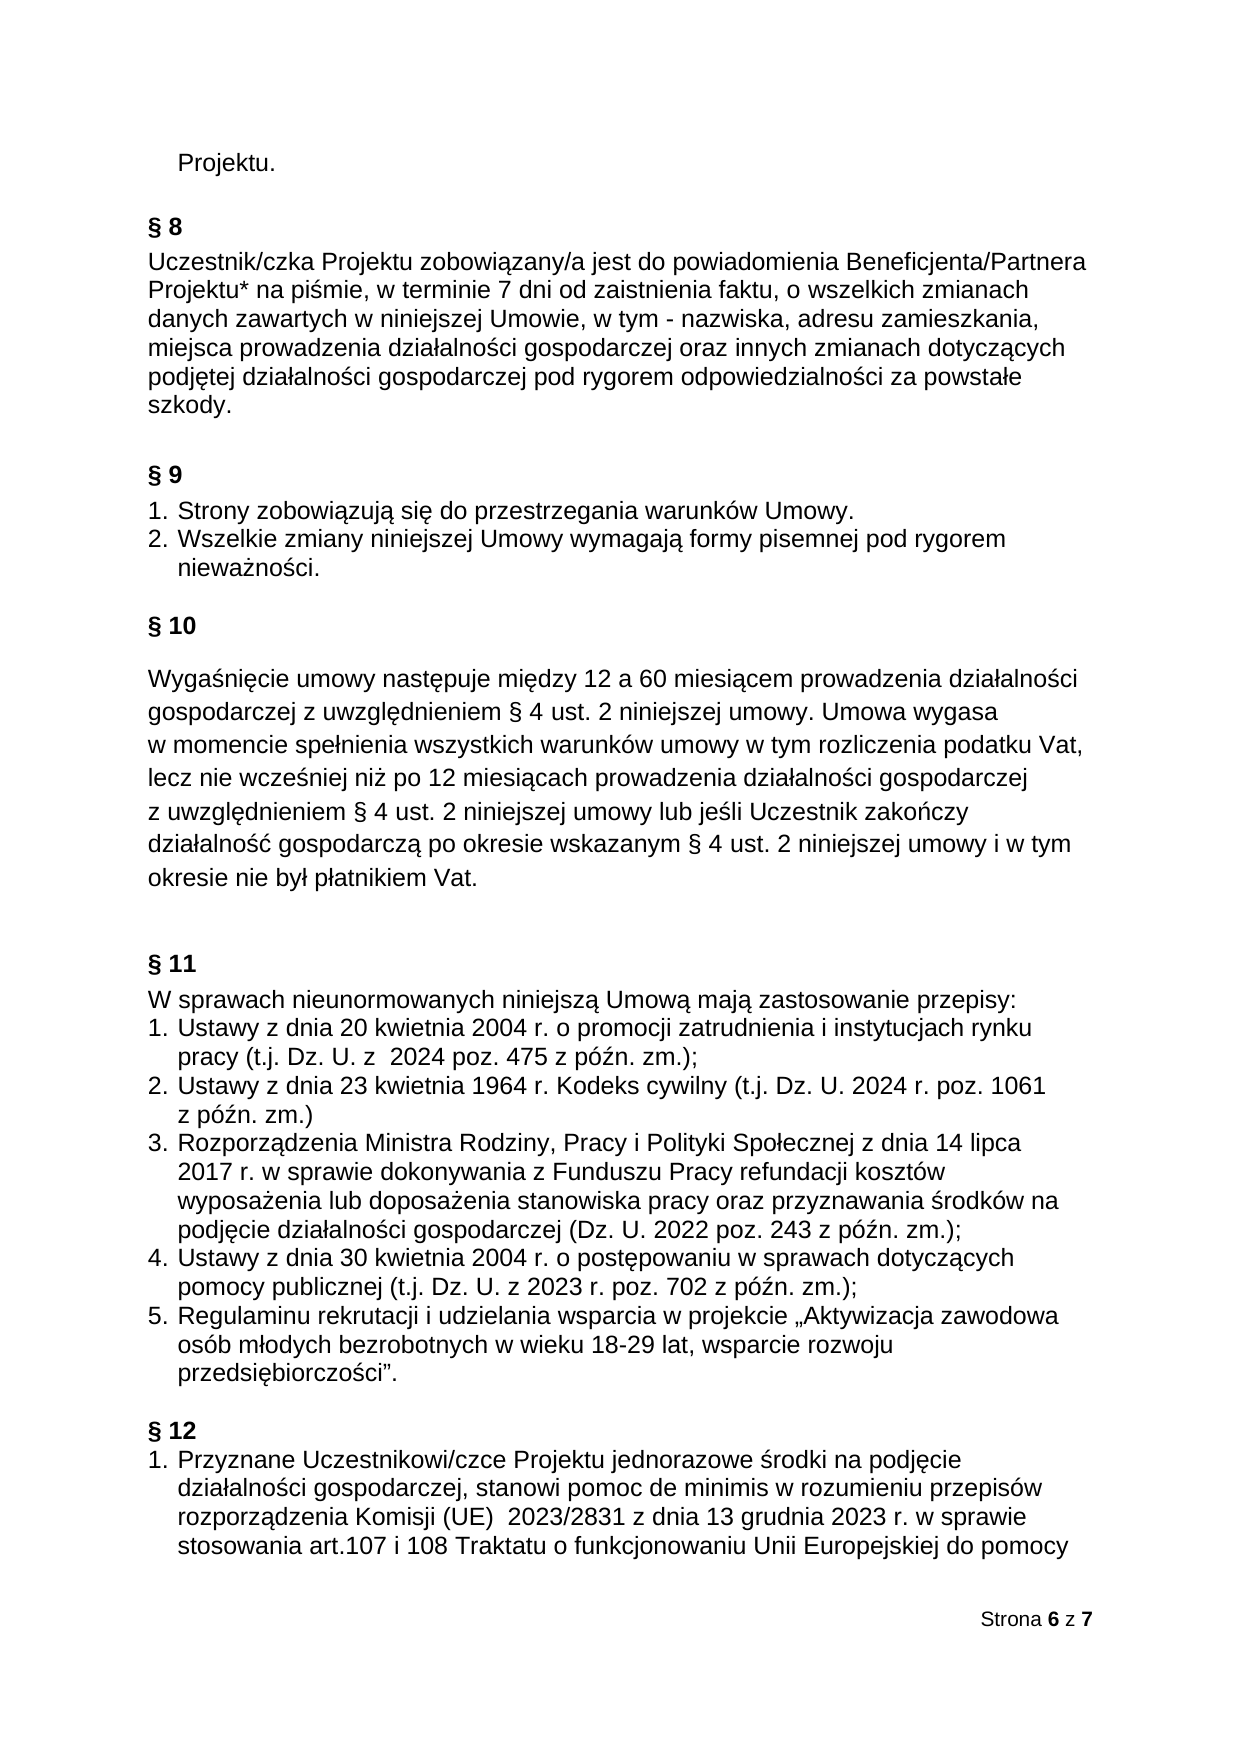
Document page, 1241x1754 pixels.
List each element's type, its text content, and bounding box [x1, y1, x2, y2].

list Wszelkie zmiany niniejszej Umowy wymagają formy pisemnej pod rygorem nieważności. [148, 524, 1093, 582]
text § 9 [148, 461, 1093, 489]
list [148, 148, 1093, 176]
text § 12 [148, 1416, 1093, 1444]
list Ustawy z dnia 30 kwietnia 2004 r. o postępowaniu w sprawach dotyczących pomocy publicznej (t.j. Dz. U. z 2023 r. poz. 702 z późn. zm.); [148, 1243, 1093, 1301]
list Strony zobowiązują się do przestrzegania warunków Umowy. [148, 496, 1093, 524]
list Ustawy z dnia 23 kwietnia 1964 r. Kodeks cywilny (t.j. Dz. U. 2024 r. poz. 1061 z późn. zm.) [148, 1071, 1093, 1128]
text § 8 [148, 211, 1093, 240]
text § 10 [148, 611, 1093, 639]
text W sprawach nieunormowanych niniejszą Umową mają zastosowanie przepisy: [148, 984, 1093, 1013]
list Regulaminu rekrutacji i udzielania wsparcia w projekcie „Aktywizacja zawodowa osób młodych bezrobotnych w wieku 18-29 lat, wsparcie rozwoju przedsiębiorczości”. [148, 1301, 1093, 1387]
list Rozporządzenia Ministra Rodziny, Pracy i Polityki Społecznej z dnia 14 lipca 2017 r. w sprawie dokonywania z Funduszu Pracy refundacji kosztów wyposażenia lub doposażenia stanowiska pracy oraz przyznawania środków na podjęcie działalności gospodarczej (Dz. U. 2022 poz. 243 z późn. zm.); [148, 1128, 1093, 1243]
text Uczestnik/czka Projektu zobowiązany/a jest do powiadomienia Beneficjenta/Partnera Projektu* na piśmie, w terminie 7 dni od zaistnienia faktu, o wszelkich zmianach danych zawartych w niniejszej Umowie, w tym - nazwiska, adresu zamieszkania, miejsca prowadzenia działalności gospodarczej oraz innych zmianach dotyczących podjętej działalności gospodarczej pod rygorem odpowiedzialności za powstałe szkody. [148, 247, 1093, 419]
text Wygaśnięcie umowy następuje między 12 a 60 miesiącem prowadzenia działalności gospodarczej z uwzględnieniem § 4 ust. 2 niniejszej umowy. Umowa wygasa w momencie spełnienia wszystkich warunków umowy w tym rozliczenia podatku Vat, lecz nie wcześniej niż po 12 miesiącach prowadzenia działalności gospodarczej z uwzględnieniem § 4 ust. 2 niniejszej umowy lub jeśli Uczestnik zakończy działalność gospodarczą po okresie wskazanym § 4 ust. 2 niniejszej umowy i w tym okresie nie był płatnikiem Vat. [148, 664, 1093, 891]
text § 11 [148, 949, 1093, 978]
list Ustawy z dnia 20 kwietnia 2004 r. o promocji zatrudnienia i instytucjach rynku pracy (t.j. Dz. U. z 2024 poz. 475 z późn. zm.); [148, 1013, 1093, 1071]
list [148, 1444, 1093, 1559]
